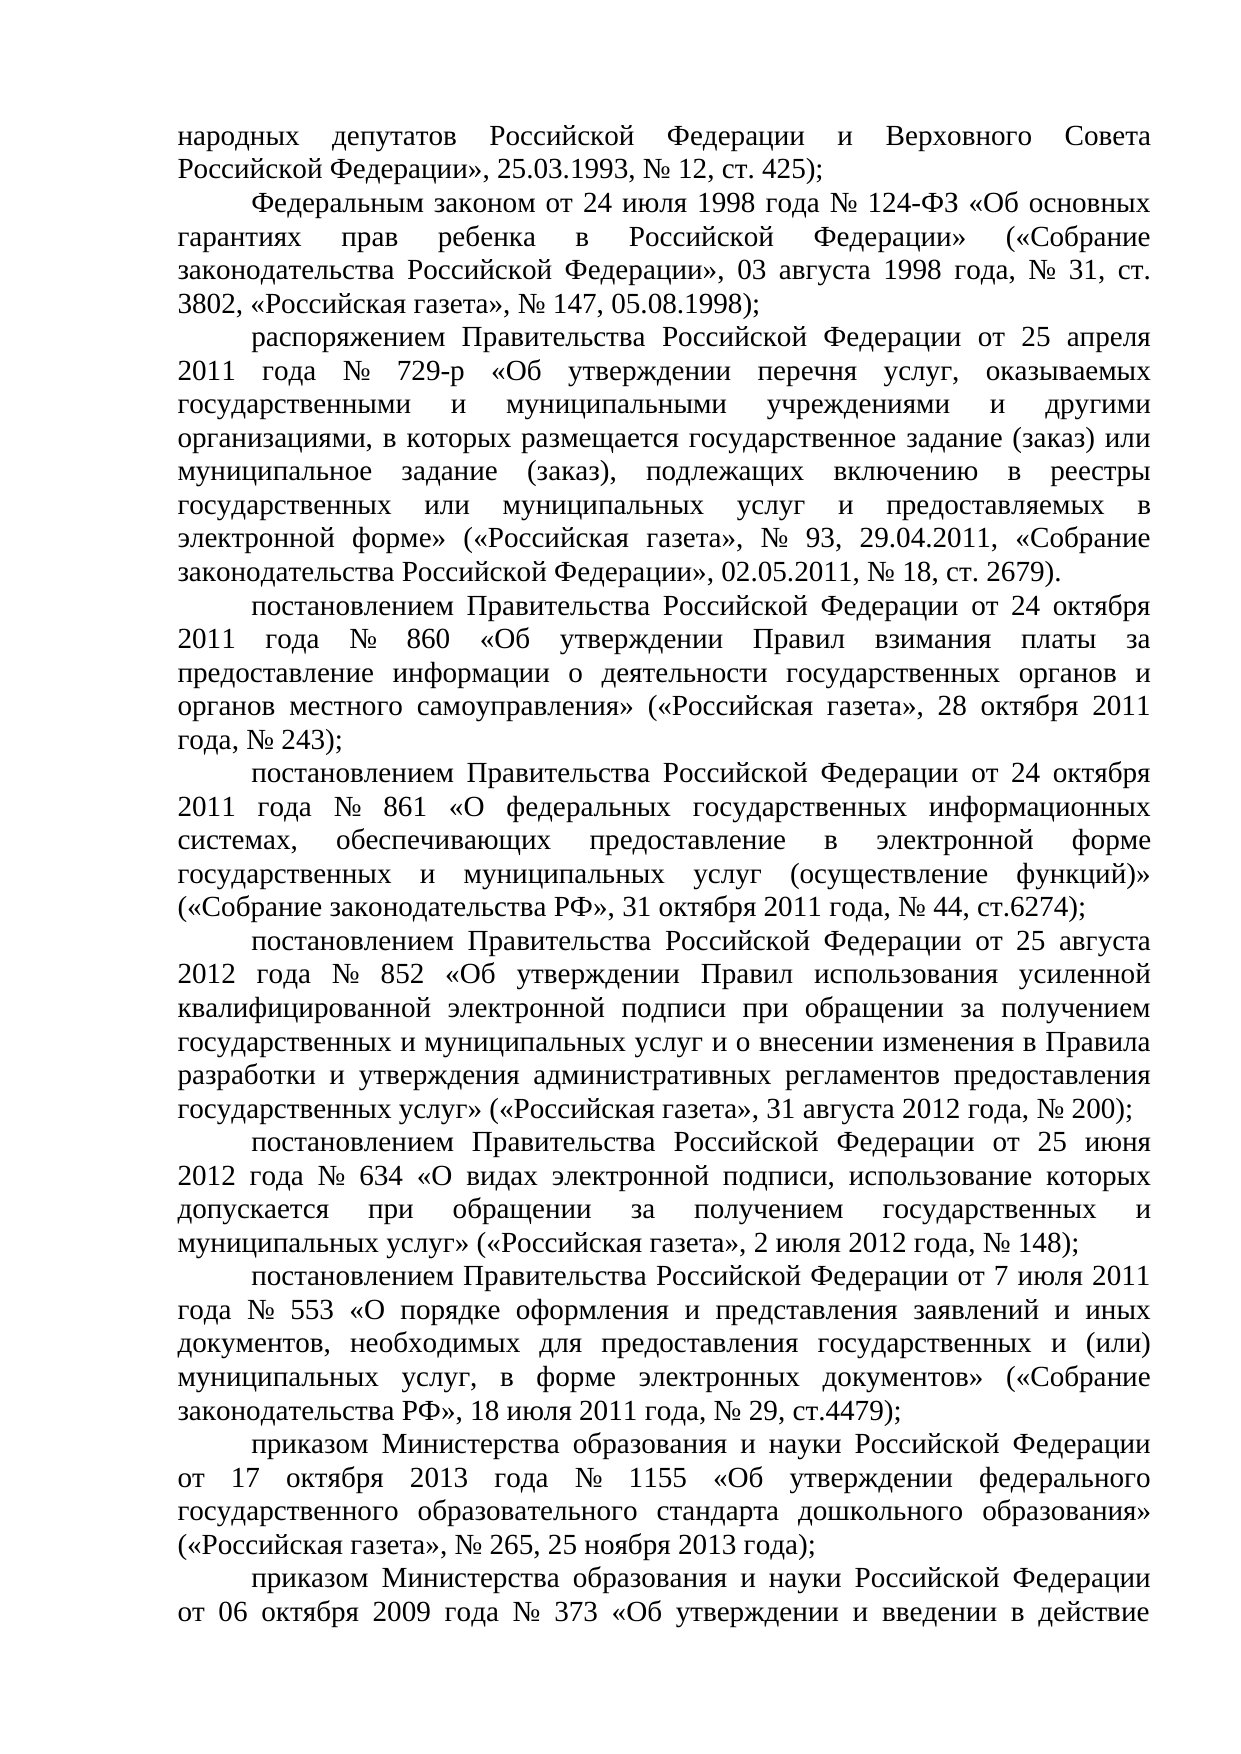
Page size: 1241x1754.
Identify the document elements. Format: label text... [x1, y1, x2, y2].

text постановлением Правительства Российской Федерации от 7 июля 2011 года № 553 «О порядке оформления и представления заявлений и иных документов, необходимых для предоставления государственных и (или) муниципальных услуг, в форме электронных документов» («Собрание законодательства РФ», 18 июля 2011 года, № 29, ст.4479); [177, 1258, 1152, 1426]
text постановлением Правительства Российской Федерации от 25 августа 2012 года № 852 «Об утверждении Правил использования усиленной квалифицированной электронной подписи при обращении за получением государственных и муниципальных услуг и о внесении изменения в Правила разработки и утверждения административных регламентов предоставления государственных услуг» («Российская газета», 31 августа 2012 года, № 200); [177, 923, 1152, 1124]
text постановлением Правительства Российской Федерации от 24 октября 2011 года № 860 «Об утверждении Правил взимания платы за предоставление информации о деятельности государственных органов и органов местного самоуправления» («Российская газета», 28 октября 2011 года, № 243); [177, 588, 1152, 755]
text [177, 118, 1152, 185]
text приказом Министерства образования и науки Российской Федерации от 17 октября 2013 года № 1155 «Об утверждении федерального государственного образовательного стандарта дошкольного образования» («Российская газета», № 265, 25 ноября 2013 года); [177, 1426, 1152, 1560]
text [177, 1560, 1152, 1627]
text постановлением Правительства Российской Федерации от 25 июня 2012 года № 634 «О видах электронной подписи, использование которых допускается при обращении за получением государственных и муниципальных услуг» («Российская газета», 2 июля 2012 года, № 148); [177, 1124, 1152, 1258]
text Федеральным законом от 24 июля 1998 года № 124-ФЗ «Об основных гарантиях прав ребенка в Российской Федерации» («Собрание законодательства Российской Федерации», 03 августа 1998 года, № 31, ст. 3802, «Российская газета», № 147, 05.08.1998); [177, 185, 1152, 319]
text постановлением Правительства Российской Федерации от 24 октября 2011 года № 861 «О федеральных государственных информационных системах, обеспечивающих предоставление в электронной форме государственных и муниципальных услуг (осуществление функций)» («Собрание законодательства РФ», 31 октября 2011 года, № 44, ст.6274); [177, 755, 1152, 923]
text распоряжением Правительства Российской Федерации от 25 апреля 2011 года № 729-р «Об утверждении перечня услуг, оказываемых государственными и муниципальными учреждениями и другими организациями, в которых размещается государственное задание (заказ) или муниципальное задание (заказ), подлежащих включению в реестры государственных или муниципальных услуг и предоставляемых в электронной форме» («Российская газета», № 93, 29.04.2011, «Собрание законодательства Российской Федерации», 02.05.2011, № 18, ст. 2679). [177, 319, 1152, 588]
